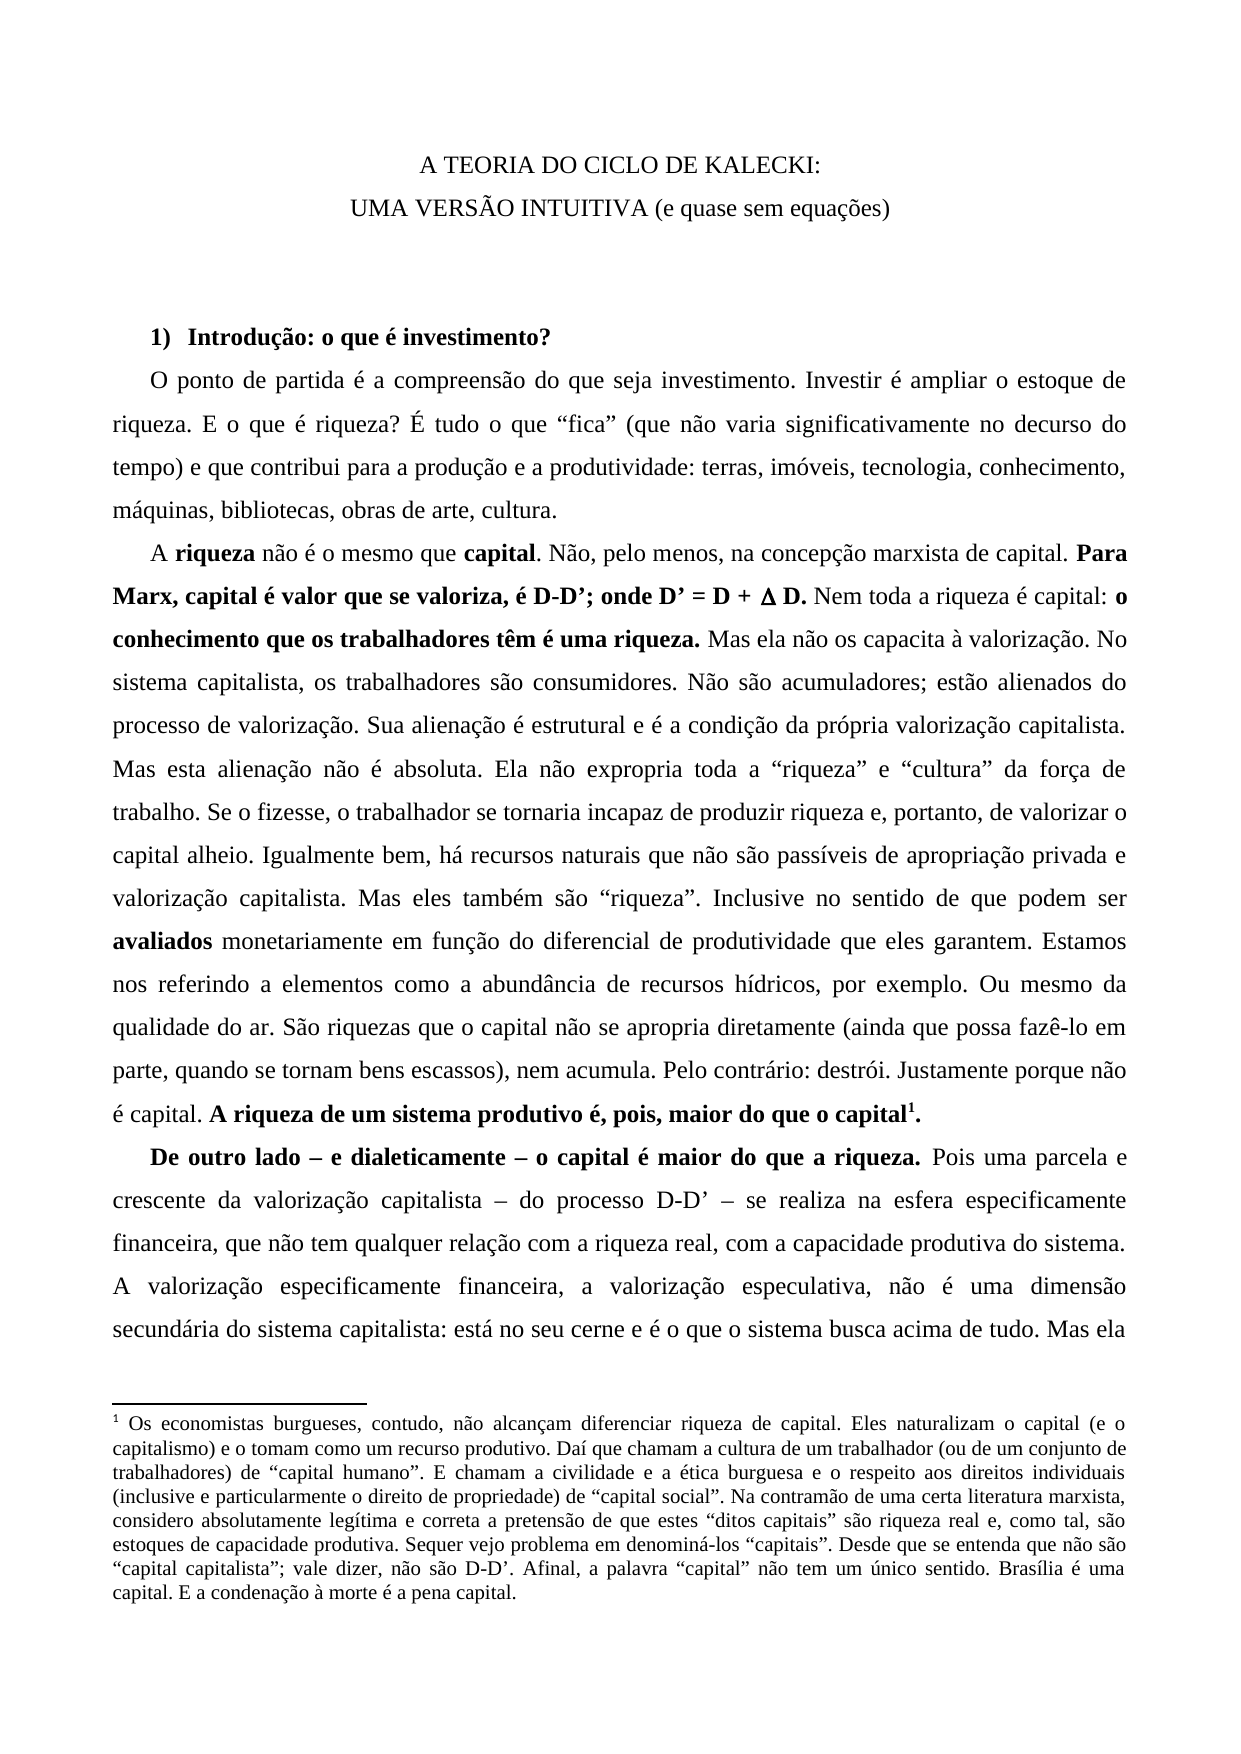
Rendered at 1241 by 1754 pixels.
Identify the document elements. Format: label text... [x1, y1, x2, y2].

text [112, 1142, 1128, 1343]
list Introdução: o que é investimento? [150, 322, 1128, 351]
text UMA VERSÃO INTUITIVA (e quase sem equações) [112, 193, 1128, 222]
text O ponto de partida é a compreensão do que seja investimento. Investir é ampliar o estoque de riqueza. E o que é riqueza? É tudo o que “fica” (que não varia significativamente no decurso do tempo) e que contribui para a produção e a produtividade: terras, imóveis, tecnologia, conhecimento, máquinas, bibliotecas, obras de arte, cultura. [112, 366, 1128, 524]
text A TEORIA DO CICLO DE KALECKI: [112, 150, 1128, 179]
text A riqueza não é o mesmo que capital. Não, pelo menos, na concepção marxista de capital. Para Marx, capital é valor que se valoriza, é D-D’; onde D’ = D + D. Nem toda a riqueza é capital: o conhecimento que os trabalhadores têm é uma riqueza. Mas ela não os capacita à valorização. No sistema capitalista, os trabalhadores são consumidores. Não são acumuladores; estão alienados do processo de valorização. Sua alienação é estrutural e é a condição da própria valorização capitalista. Mas esta alienação não é absoluta. Ela não expropria toda a “riqueza” e “cultura” da força de trabalho. Se o fizesse, o trabalhador se tornaria incapaz de produzir riqueza e, portanto, de valorizar o capital alheio. Igualmente bem, há recursos naturais que não são passíveis de apropriação privada e valorização capitalista. Mas eles também são “riqueza”. Inclusive no sentido de que podem ser avaliados monetariamente em função do diferencial de produtividade que eles garantem. Estamos nos referindo a elementos como a abundância de recursos hídricos, por exemplo. Ou mesmo da qualidade do ar. São riquezas que o capital não se apropria diretamente (ainda que possa fazê-lo em parte, quando se tornam bens escassos), nem acumula. Pelo contrário: destrói. Justamente porque não é capital. A riqueza de um sistema produtivo é, pois, maior do que o capital. [112, 538, 1128, 1127]
